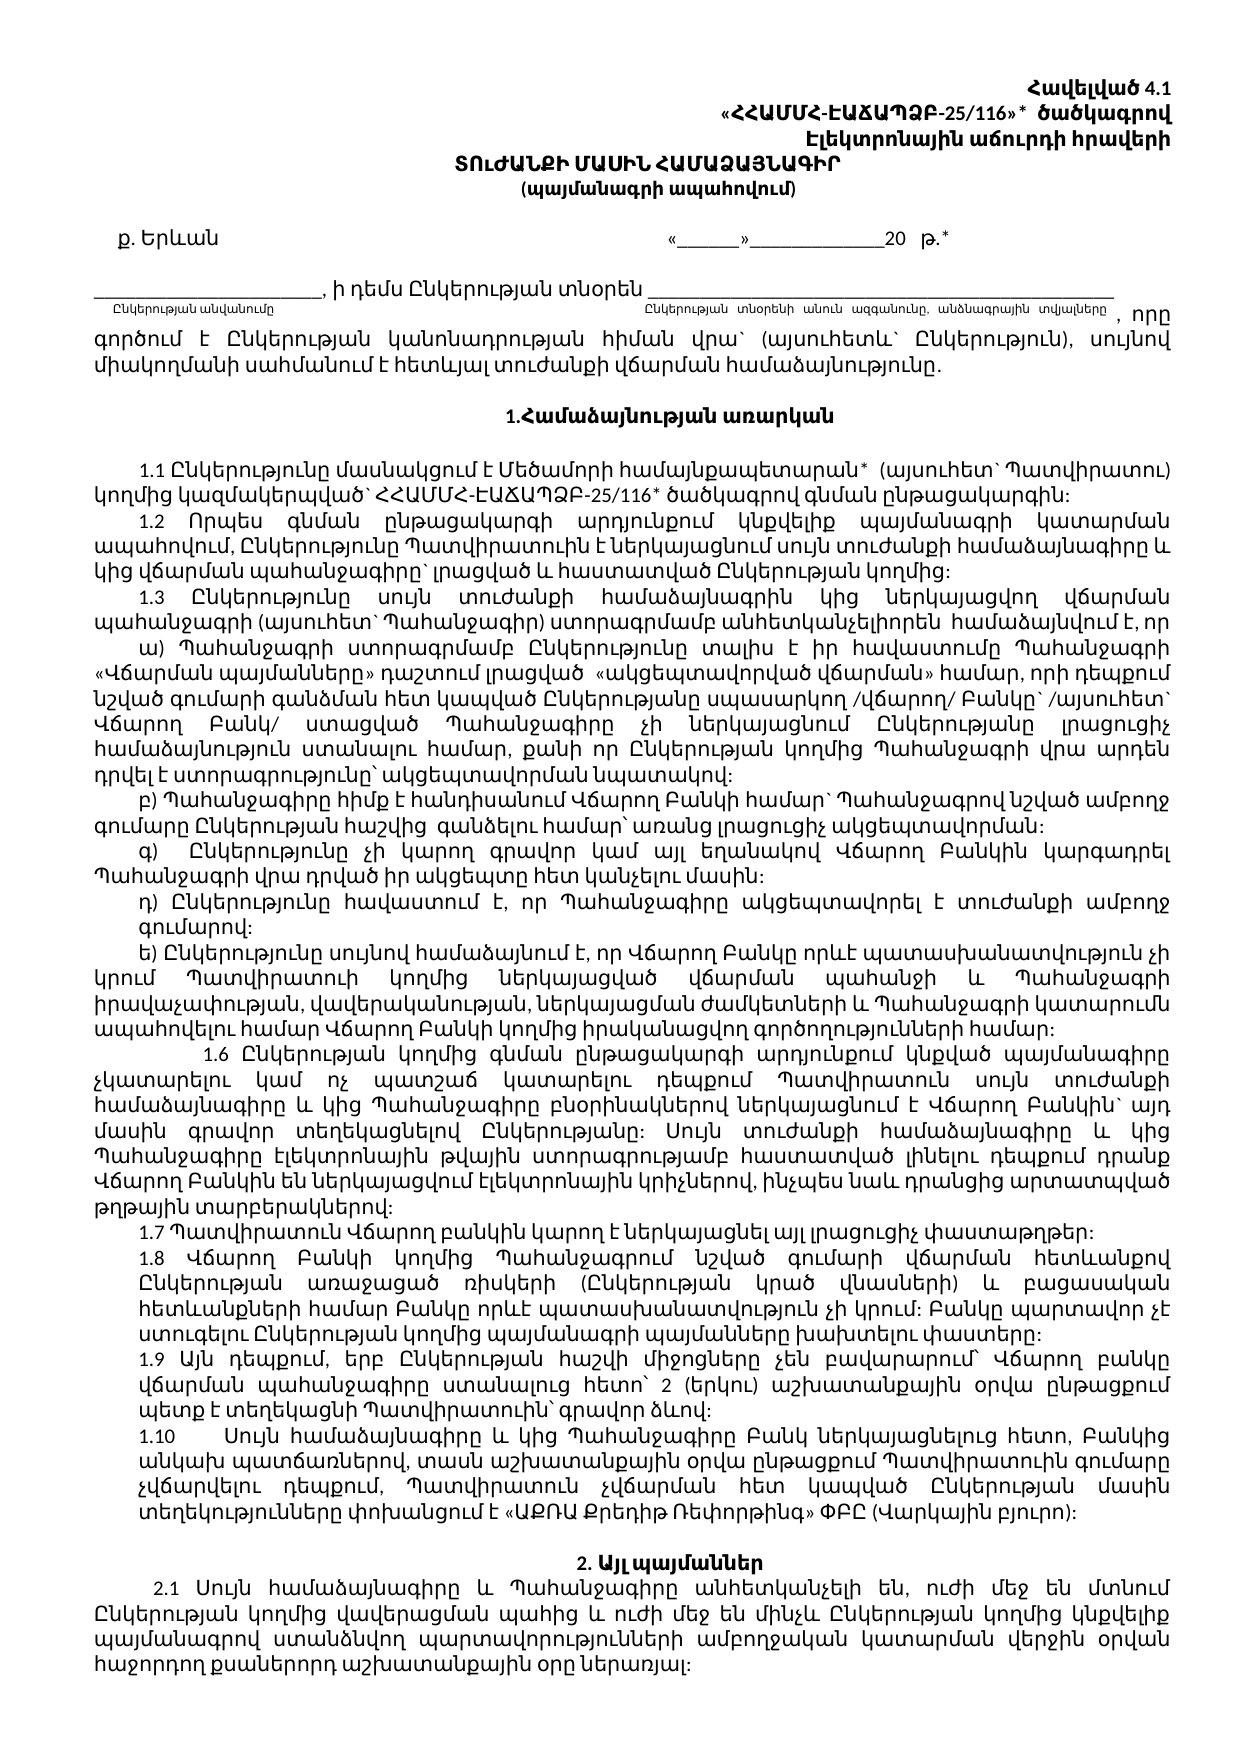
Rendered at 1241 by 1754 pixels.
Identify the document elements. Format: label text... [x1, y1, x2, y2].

text 1.10 Սույն համաձայնագիրը և կից Պահանջագիրը Բանկ ներկայացնելուց հետո, Բանկից անկախ պատճառներով, տասն աշխատանքային օրվա ընթացքում Պատվիրատուին գումարը չվճարվելու դեպքում, Պատվիրատուն չվճարման հետ կապված Ընկերության մասին տեղեկությունները փոխանցում է «ԱՔՌԱ Քրեդիթ Ռեփորթինգ» ՓԲԸ (Վարկային բյուրո): [138, 1423, 1171, 1524]
text 1.6 Ընկերության կողմից գնման ընթացակարգի արդյունքում կնքված պայմանագիրը չկատարելու կամ ոչ պատշաճ կատարելու դեպքում Պատվիրատուն սույն տուժանքի համաձայնագիրը և կից Պահանջագիրը բնօրինակներով ներկայացնում է Վճարող Բանկին` այդ մասին գրավոր տեղեկացնելով Ընկերությանը: Սույն տուժանքի համաձայնագիրը և կից Պահանջագիրը էլեկտրոնային թվային ստորագրությամբ հաստատված լինելու դեպքում դրանք Վճարող Բանկին են ներկայացվում էլեկտրոնային կրիչներով, ինչպես նաև դրանցից արտատպված թղթային տարբերակներով: [94, 1042, 1171, 1219]
text 1.1 Ընկերությունը մասնակցում է Մեծամորի համայնքապետարան* (այսուհետ` Պատվիրատու) կողմից կազմակերպված` ՀՀԱՄՄՀ-ԷԱՃԱՊՁԲ-25/116* ծածկագրով գնման ընթացակարգին: [94, 457, 1171, 508]
text ______________________, ի դեմս Ընկերության տնօրեն _____________________________________________ [94, 276, 1171, 301]
text Էլեկտրոնային աճուրդի հրավերի [94, 126, 1171, 151]
text Հավելված 4.1 [94, 75, 1171, 100]
text 2.1 Սույն համաձայնագիրը և Պահանջագիրը անհետկանչելի են, ուժի մեջ են մտնում Ընկերության կողմից վավերացման պահից և ուժի մեջ են մինչև Ընկերության կողմից կնքվելիք պայմանագրով ստանձնվող պարտավորությունների ամբողջական կատարման վերջին օրվան հաջորդող քսաներորդ աշխատանքային օրը ներառյալ: [94, 1575, 1171, 1677]
text 1.8 Վճարող Բանկի կողմից Պահանջագրում նշված գումարի վճարման հետևանքով Ընկերության առաջացած ռիսկերի (Ընկերության կրած վնասների) և բացասական հետևանքների համար Բանկը որևէ պատասխանատվություն չի կրում: Բանկը պարտավոր չէ ստուգելու Ընկերության կողմից պայմանագրի պայմանները խախտելու փաստերը: [138, 1245, 1171, 1347]
text 1.2 Որպես գնման ընթացակարգի արդյունքում կնքվելիք պայմանագրի կատարման ապահովում, Ընկերությունը Պատվիրատուին է ներկայացնում սույն տուժանքի համաձայնագիրը և կից վճարման պահանջագիրը` լրացված և հաստատված Ընկերության կողմից: [94, 508, 1171, 584]
text ք. Երևան «______»_____________20 թ.* [94, 225, 1171, 250]
text գ) Ընկերությունը չի կարող գրավոր կամ այլ եղանակով Վճարող Բանկին կարգադրել Պահանջագրի վրա դրված իր ակցեպտը հետ կանչելու մասին: [94, 838, 1171, 889]
text դ) Ընկերությունը հավաստում է, որ Պահանջագիրը ակցեպտավորել է տուժանքի ամբողջ գումարով: [138, 889, 1171, 940]
text 1.Համաձայնության առարկան [169, 403, 1171, 428]
text ՏՈւԺԱՆՔԻ ՄԱՍԻՆ ՀԱՄԱՁԱՅՆԱԳԻՐ [94, 151, 1171, 177]
text 1.7 Պատվիրատուն Վճարող բանկին կարող է ներկայացնել այլ լրացուցիչ փաստաթղթեր: [138, 1219, 1171, 1245]
text Ընկերության անվանումը Ընկերության տնօրենի անուն ազգանունը, անձնագրային տվյալները , որը գործում է Ընկերության կանոնադրության հիման վրա` (այսուհետև` Ընկերություն), սույնով միակողմանի սահմանում է հետևյալ տուժանքի վճարման համաձայնությունը. [94, 301, 1171, 377]
text բ) Պահանջագիրը հիմք է հանդիսանում Վճարող Բանկի համար` Պահանջագրով նշված ամբողջ գումարը Ընկերության հաշվից գանձելու համար՝ առանց լրացուցիչ ակցեպտավորման: [94, 787, 1171, 838]
text (պայմանագրի ապահովում) [94, 177, 1171, 199]
text ե) Ընկերությունը սույնով համաձայնում է, որ Վճարող Բանկը որևէ պատասխանատվություն չի կրում Պատվիրատուի կողմից ներկայացված վճարման պահանջի և Պահանջագրի իրավաչափության, վավերականության, ներկայացման ժամկետների և Պահանջագրի կատարումն ապահովելու համար Վճարող Բանկի կողմից իրականացվող գործողությունների համար: [94, 940, 1171, 1042]
text ա) Պահանջագրի ստորագրմամբ Ընկերությունը տալիս է իր հավաստումը Պահանջագրի «Վճարման պայմանները» դաշտում լրացված «ակցեպտավորված վճարման» համար, որի դեպքում նշված գումարի գանձման հետ կապված Ընկերությանը սպասարկող /վճարող/ Բանկը` /այսուհետ` Վճարող Բանկ/ ստացված Պահանջագիրը չի ներկայացնում Ընկերությանը լրացուցիչ համաձայնություն ստանալու համար, քանի որ Ընկերության կողմից Պահանջագրի վրա արդեն դրվել է ստորագրությունը՝ ակցեպտավորման նպատակով: [94, 635, 1171, 787]
text 2. Այլ պայմաններ [169, 1550, 1171, 1575]
text 1.3 Ընկերությունը սույն տուժանքի համաձայնագրին կից ներկայացվող վճարման պահանջագրի (այսուհետ` Պահանջագիր) ստորագրմամբ անհետկանչելիորեն համաձայնվում է, որ [94, 584, 1171, 635]
text «ՀՀԱՄՄՀ-ԷԱՃԱՊՁԲ-25/116»* ծածկագրով [94, 100, 1171, 126]
text 1.9 Այն դեպքում, երբ Ընկերության հաշվի միջոցները չեն բավարարում՝ Վճարող բանկը վճարման պահանջագիրը ստանալուց հետո՝ 2 (երկու) աշխատանքային օրվա ընթացքում պետք է տեղեկացնի Պատվիրատուին՝ գրավոր ձևով: [138, 1347, 1171, 1423]
